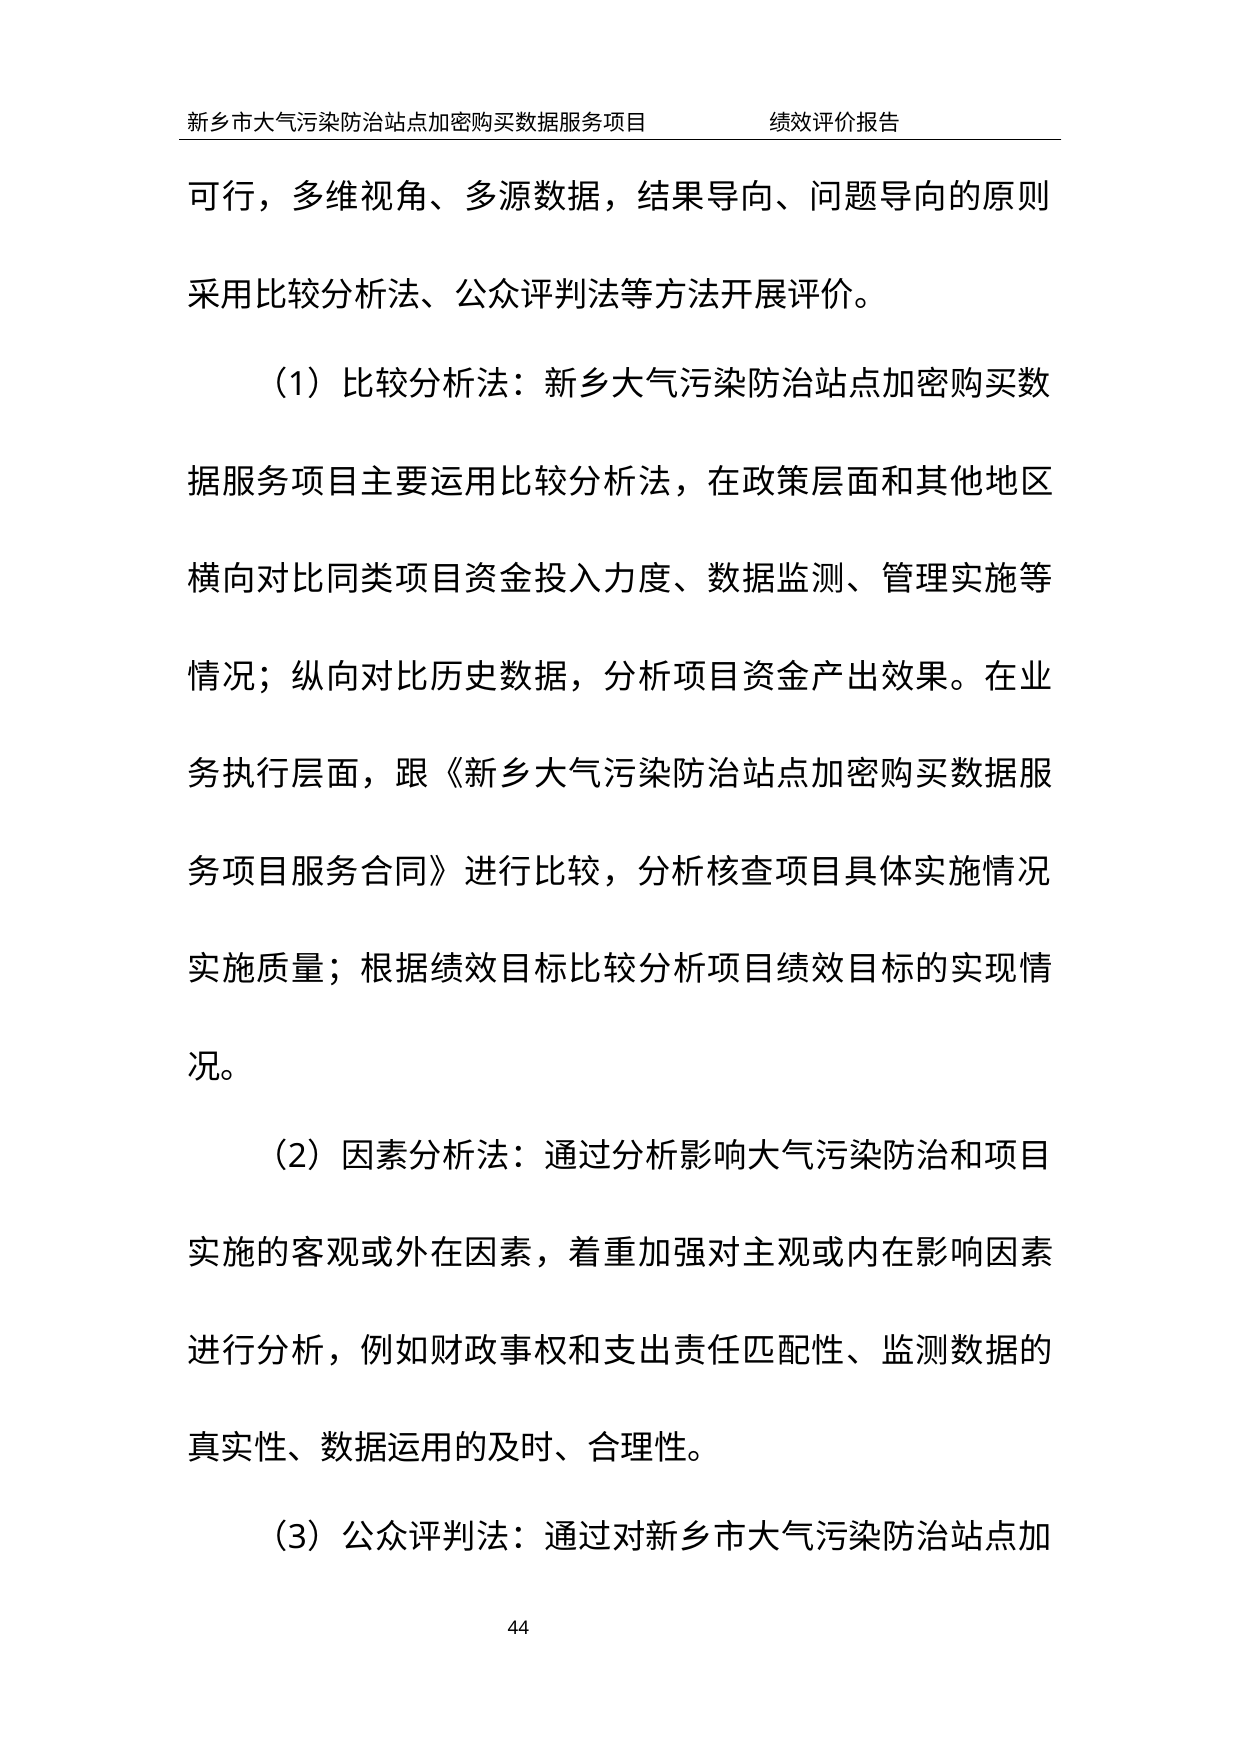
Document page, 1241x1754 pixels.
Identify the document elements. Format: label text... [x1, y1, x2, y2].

text （1）比较分析法：新乡大气污染防治站点加密购买数据服务项目主要运用比较分析法，在政策层面和其他地区横向对比同类项目资金投入力度、数据监测、管理实施等情况；纵向对比历史数据，分析项目资金产出效果。在业务执行层面，跟《新乡大气污染防治站点加密购买数据服务项目服务合同》进行比较，分析核查项目具体实施情况、实施质量；根据绩效目标比较分析项目绩效目标的实现情况。 [187, 348, 1053, 1096]
text （2）因素分析法：通过分析影响大气污染防治和项目实施的客观或外在因素，着重加强对主观或内在影响因素进行分析，例如财政事权和支出责任匹配性、监测数据的真实性、数据运用的及时、合理性。 [187, 1120, 1053, 1478]
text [187, 1502, 1053, 1567]
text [187, 162, 1053, 324]
